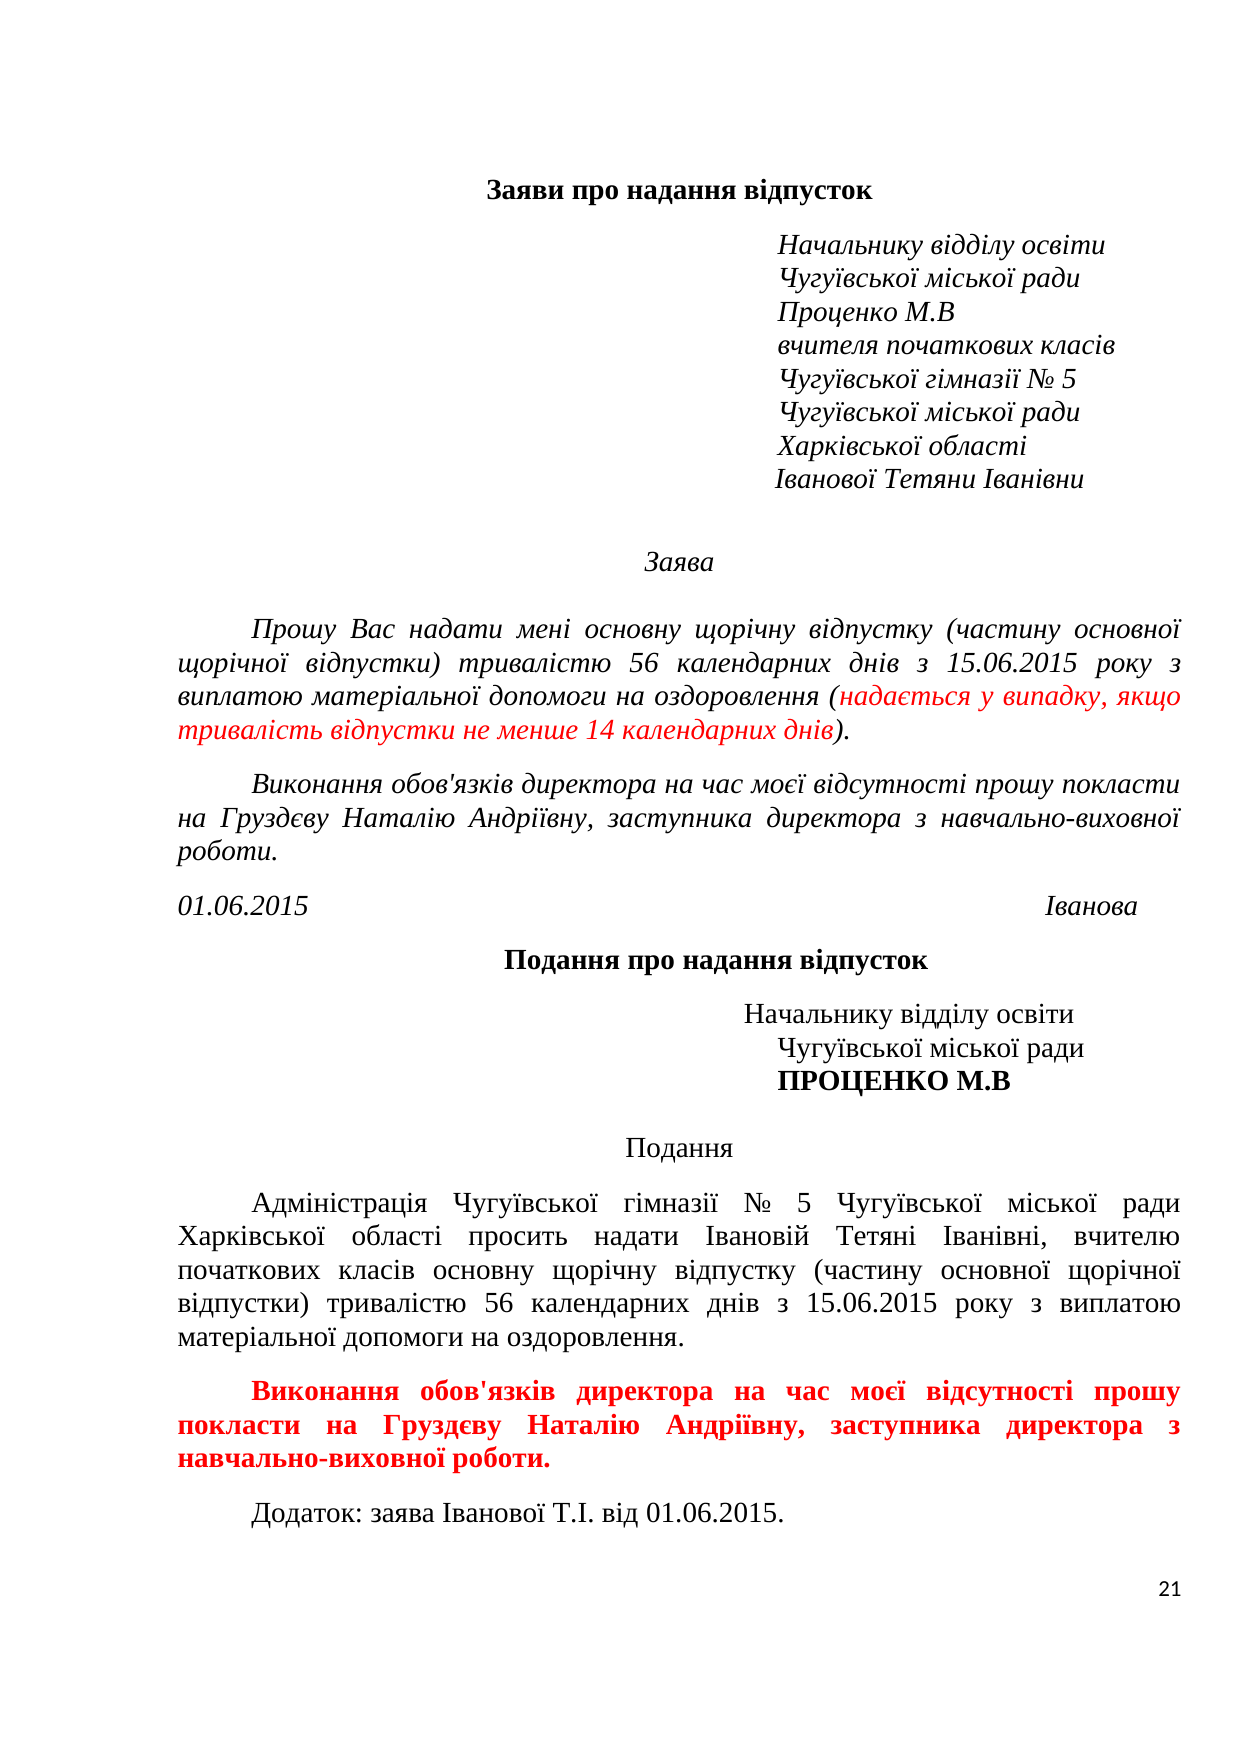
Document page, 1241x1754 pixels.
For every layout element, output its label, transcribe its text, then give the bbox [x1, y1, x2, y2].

text Чугуївської міської ради [177, 394, 1181, 428]
text Чугуївської гімназії № 5 [177, 361, 1181, 394]
text Виконання обов'язків директора на час моєї відсутності прошу покласти на Груздєву Наталію Андріївну, заступника директора з навчально-виховної роботи. [177, 766, 1181, 867]
text Проценко М.В [177, 294, 1181, 327]
text Начальнику відділу освіти [177, 996, 1181, 1030]
text вчителя початкових класів [177, 327, 1181, 361]
text Чугуївської міської ради [177, 260, 1181, 294]
text Адміністрація Чугуївської гімназії № 5 Чугуївської міської ради Харківської області просить надати Івановій Тетяні Іванівні, вчителю початкових класів основну щорічну відпустку (частину основної щорічної відпустки) тривалістю 56 календарних днів з 15.06.2015 року з виплатою матеріальної допомоги на оздоровлення. [177, 1185, 1181, 1353]
text Начальнику відділу освіти [177, 227, 1181, 260]
text Виконання обов'язків директора на час моєї відсутності прошу покласти на Груздєву Наталію Андріївну, заступника директора з навчально-виховної роботи. [177, 1373, 1181, 1474]
text Харківської області [177, 428, 1181, 462]
text Чугуївської міської ради [177, 1030, 1181, 1063]
text Подання про надання відпусток [177, 942, 1181, 976]
text Додаток: заява Іванової Т.І. від 01.06.2015. [177, 1495, 1181, 1528]
text Заяви про надання відпусток [177, 172, 1181, 206]
text ПРОЦЕНКО М.В [177, 1063, 1181, 1097]
text Подання [177, 1131, 1181, 1164]
text Заява [177, 544, 1181, 578]
text Прошу Вас надати мені основну щорічну відпустку (частину основної щорічної відпустки) тривалістю 56 календарних днів з 15.06.2015 року з виплатою матеріальної допомоги на оздоровлення (надається у випадку, якщо тривалість відпустки не менше 14 календарних днів). [177, 611, 1181, 745]
text 01.06.2015 Іванова [177, 888, 1181, 921]
text Іванової Тетяни Іванівни [519, 462, 1181, 495]
